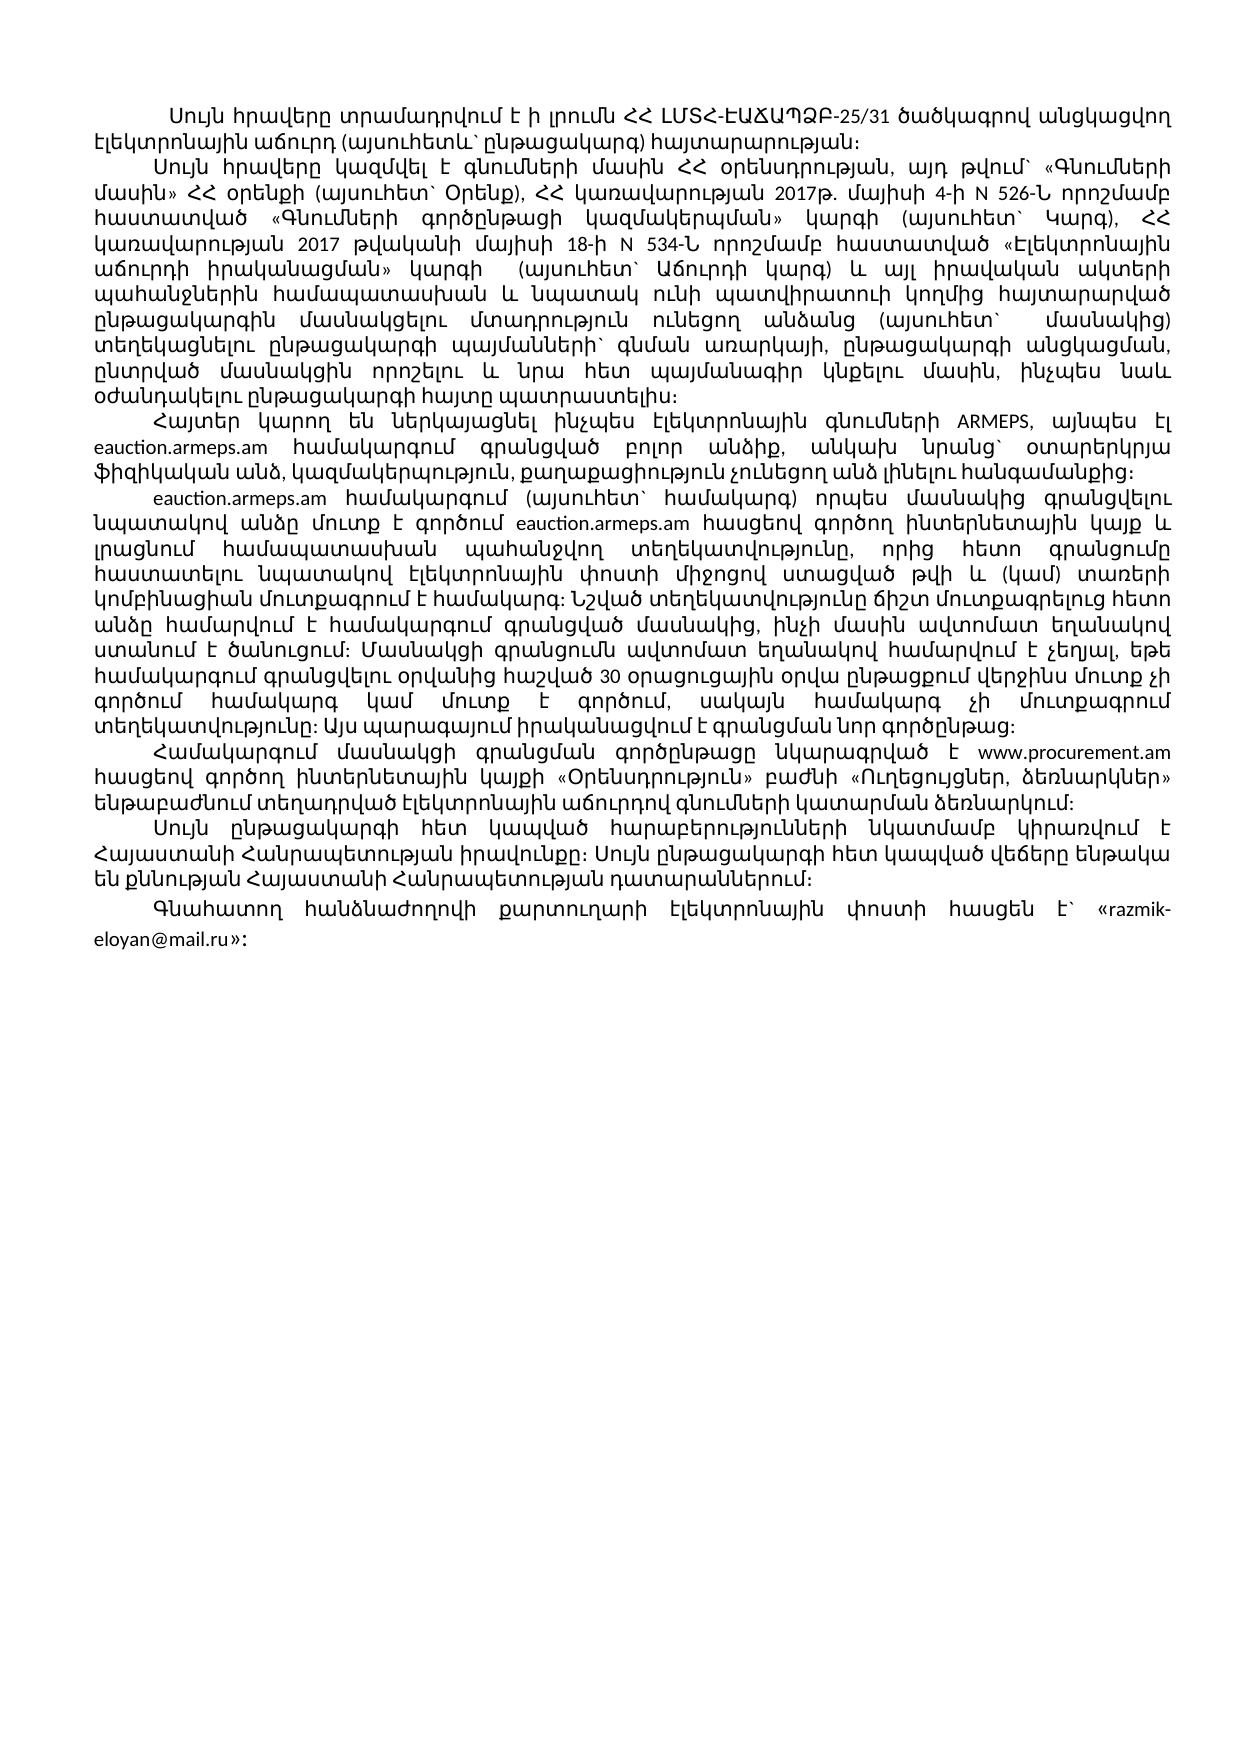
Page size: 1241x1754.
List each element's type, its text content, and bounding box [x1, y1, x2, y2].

text Գնահատող հանձնաժողովի քարտուղարի էլեկտրոնային փոստի հասցեն է` «razmik-eloyan@mail.ru»: [94, 892, 1171, 953]
text Համակարգում մասնակցի գրանցման գործընթացը նկարագրված է www.procurement.am հասցեով գործող ինտերնետային կայքի «Օրենսդրություն» բաժնի «Ուղեցույցներ, ձեռնարկներ» ենթաբաժնում տեղադրված էլեկտրոնային աճուրդով գնումների կատարման ձեռնարկում: [94, 739, 1171, 815]
text eauction.armeps.am համակարգում (այսուհետ` համակարգ) որպես մասնակից գրանցվելու նպատակով անձը մուտք է գործում eauction.armeps.am հասցեով գործող ինտերնետային կայք և լրացնում համապատասխան պահանջվող տեղեկատվությունը, որից հետո գրանցումը հաստատելու նպատակով էլեկտրոնային փոստի միջոցով ստացված թվի և (կամ) տառերի կոմբինացիան մուտքագրում է համակարգ: Նշված տեղեկատվությունը ճիշտ մուտքագրելուց հետո անձը համարվում է համակարգում գրանցված մասնակից, ինչի մասին ավտոմատ եղանակով ստանում է ծանուցում: Մասնակցի գրանցումն ավտոմատ եղանակով համարվում է չեղյալ, եթե համակարգում գրանցվելու օրվանից հաշված 30 օրացուցային օրվա ընթացքում վերջինս մուտք չի գործում համակարգ կամ մուտք է գործում, սակայն համակարգ չի մուտքագրում տեղեկատվությունը: Այս պարագայում իրականացվում է գրանցման նոր գործընթաց: [94, 485, 1171, 739]
text Սույն ընթացակարգի հետ կապված հարաբերությունների նկատմամբ կիրառվում է Հայաստանի Հանրապետության իրավունքը։ Սույն ընթացակարգի հետ կապված վեճերը ենթակա են քննության Հայաստանի Հանրապետության դատարաններում։ [94, 815, 1171, 892]
text Սույն հրավերը կազմվել է գնումների մասին ՀՀ օրենսդրության, այդ թվում` «Գնումների մասին» ՀՀ օրենքի (այսուհետ` Օրենք), ՀՀ կառավարության 2017թ. մայիսի 4-ի N 526-Ն որոշմամբ հաստատված «Գնումների գործընթացի կազմակերպման» կարգի (այսուհետ` Կարգ), ՀՀ կառավարության 2017 թվականի մայիսի 18-ի N 534-Ն որոշմամբ հաստատված «Էլեկտրոնային աճուրդի իրականացման» կարգի (այսուհետ` Աճուրդի կարգ) և այլ իրավական ակտերի պահանջներին համապատասխան և նպատակ ունի պատվիրատուի կողմից հայտարարված ընթացակարգին մասնակցելու մտադրություն ունեցող անձանց (այսուհետ` մասնակից) տեղեկացնելու ընթացակարգի պայմանների` գնման առարկայի, ընթացակարգի անցկացման, ընտրված մասնակցին որոշելու և նրա հետ պայմանագիր կնքելու մասին, ինչպես նաև օժանդակելու ընթացակարգի հայտը պատրաստելիս։ [94, 154, 1171, 409]
text Հայտեր կարող են ներկայացնել ինչպես էլեկտրոնային գնումների ARMEPS, այնպես էլ eauction.armeps.am համակարգում գրանցված բոլոր անձիք, անկախ նրանց` օտարերկրյա ֆիզիկական անձ, կազմակերպություն, քաղաքացիություն չունեցող անձ լինելու հանգամանքից։ [94, 409, 1171, 485]
text Սույն հրավերը տրամադրվում է ի լրումն ՀՀ ԼՄՏՀ-ԷԱՃԱՊՁԲ-25/31 ծածկագրով անցկացվող էլեկտրոնային աճուրդ (այսուհետև` ընթացակարգ) հայտարարության։ [94, 104, 1171, 154]
